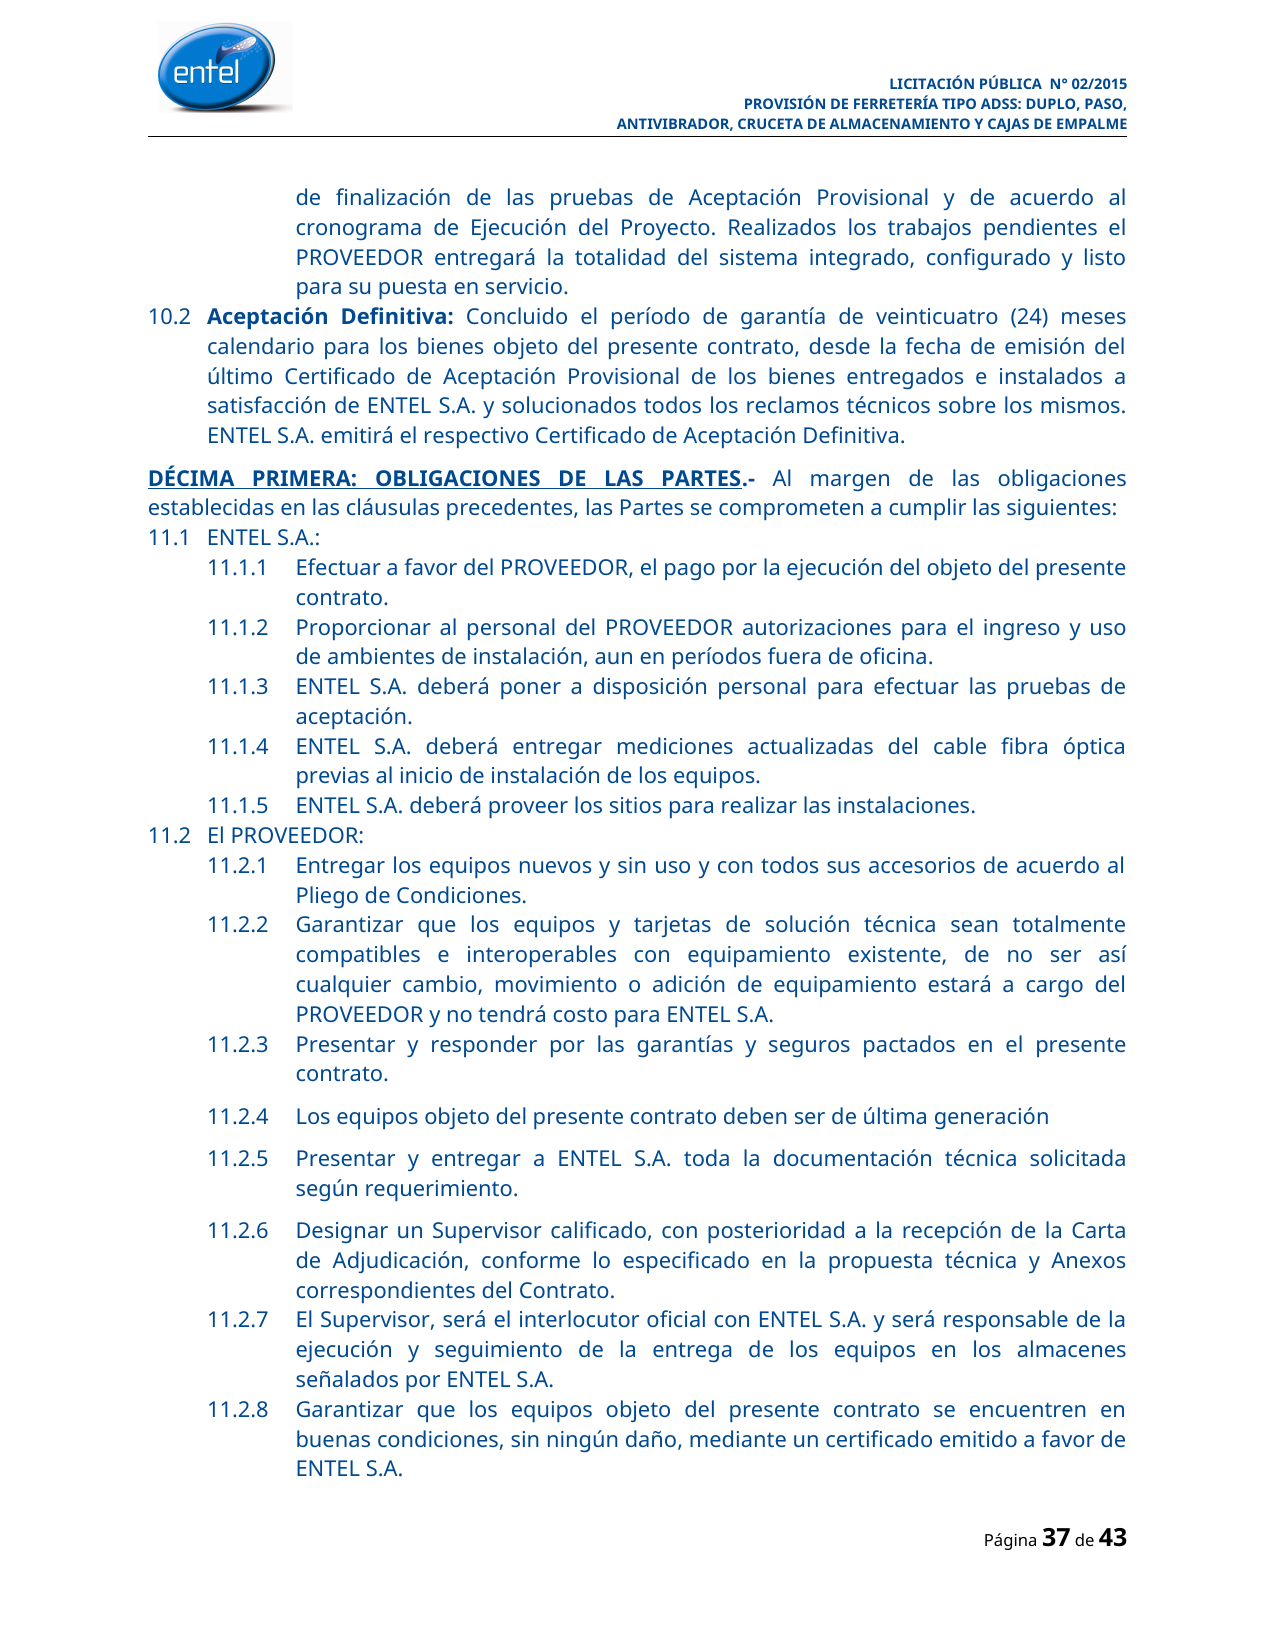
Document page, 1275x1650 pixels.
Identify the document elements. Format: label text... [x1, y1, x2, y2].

picture [157, 21, 293, 113]
text 11.2.5 Presentar y entregar a ENTEL S.A. toda la documentación técnica solicitada según requerimiento. [207, 1143, 1127, 1203]
text DÉCIMA PRIMERA: OBLIGACIONES DE LAS PARTES.- Al margen de las obligaciones establecidas en las cláusulas precedentes, las Partes se comprometen a cumplir las siguientes: [148, 463, 1127, 522]
text 11.2.7 El Supervisor, será el interlocutor oficial con ENTEL S.A. y será responsable de la ejecución y seguimiento de la entrega de los equipos en los almacenes señalados por ENTEL S.A. [207, 1304, 1127, 1394]
text 11.1 ENTEL S.A.: [148, 522, 1127, 552]
text 11.2.3 Presentar y responder por las garantías y seguros pactados en el presente contrato. [207, 1029, 1127, 1088]
text 11.2.6 Designar un Supervisor calificado, con posterioridad a la recepción de la Carta de Adjudicación, conforme lo especificado en la propuesta técnica y Anexos correspondientes del Contrato. [207, 1215, 1127, 1304]
text 11.1.3 ENTEL S.A. deberá poner a disposición personal para efectuar las pruebas de aceptación. [207, 671, 1127, 731]
text 11.1.5 ENTEL S.A. deberá proveer los sitios para realizar las instalaciones. [207, 790, 1127, 820]
text 11.1.2 Proporcionar al personal del PROVEEDOR autorizaciones para el ingreso y uso de ambientes de instalación, aun en períodos fuera de oficina. [207, 612, 1127, 671]
text 10.2 Aceptación Definitiva: Concluido el período de garantía de veinticuatro (24) meses calendario para los bienes objeto del presente contrato, desde la fecha de emisión del último Certificado de Aceptación Provisional de los bienes entregados e instalados a satisfacción de ENTEL S.A. y solucionados todos los reclamos técnicos sobre los mismos. ENTEL S.A. emitirá el respectivo Certificado de Aceptación Definitiva. [148, 301, 1127, 450]
text 11.2.4 Los equipos objeto del presente contrato deben ser de última generación [207, 1101, 1127, 1131]
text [207, 182, 1127, 301]
text 11.1.4 ENTEL S.A. deberá entregar mediciones actualizadas del cable fibra óptica previas al inicio de instalación de los equipos. [207, 731, 1127, 790]
text 11.2.8 Garantizar que los equipos objeto del presente contrato se encuentren en buenas condiciones, sin ningún daño, mediante un certificado emitido a favor de ENTEL S.A. [207, 1394, 1127, 1483]
text 11.1.1 Efectuar a favor del PROVEEDOR, el pago por la ejecución del objeto del presente contrato. [207, 552, 1127, 612]
text 11.2.2 Garantizar que los equipos y tarjetas de solución técnica sean totalmente compatibles e interoperables con equipamiento existente, de no ser así cualquier cambio, movimiento o adición de equipamiento estará a cargo del PROVEEDOR y no tendrá costo para ENTEL S.A. [207, 909, 1127, 1029]
text 11.2 El PROVEEDOR: [148, 820, 1127, 850]
text 11.2.1 Entregar los equipos nuevos y sin uso y con todos sus accesorios de acuerdo al Pliego de Condiciones. [207, 850, 1127, 909]
